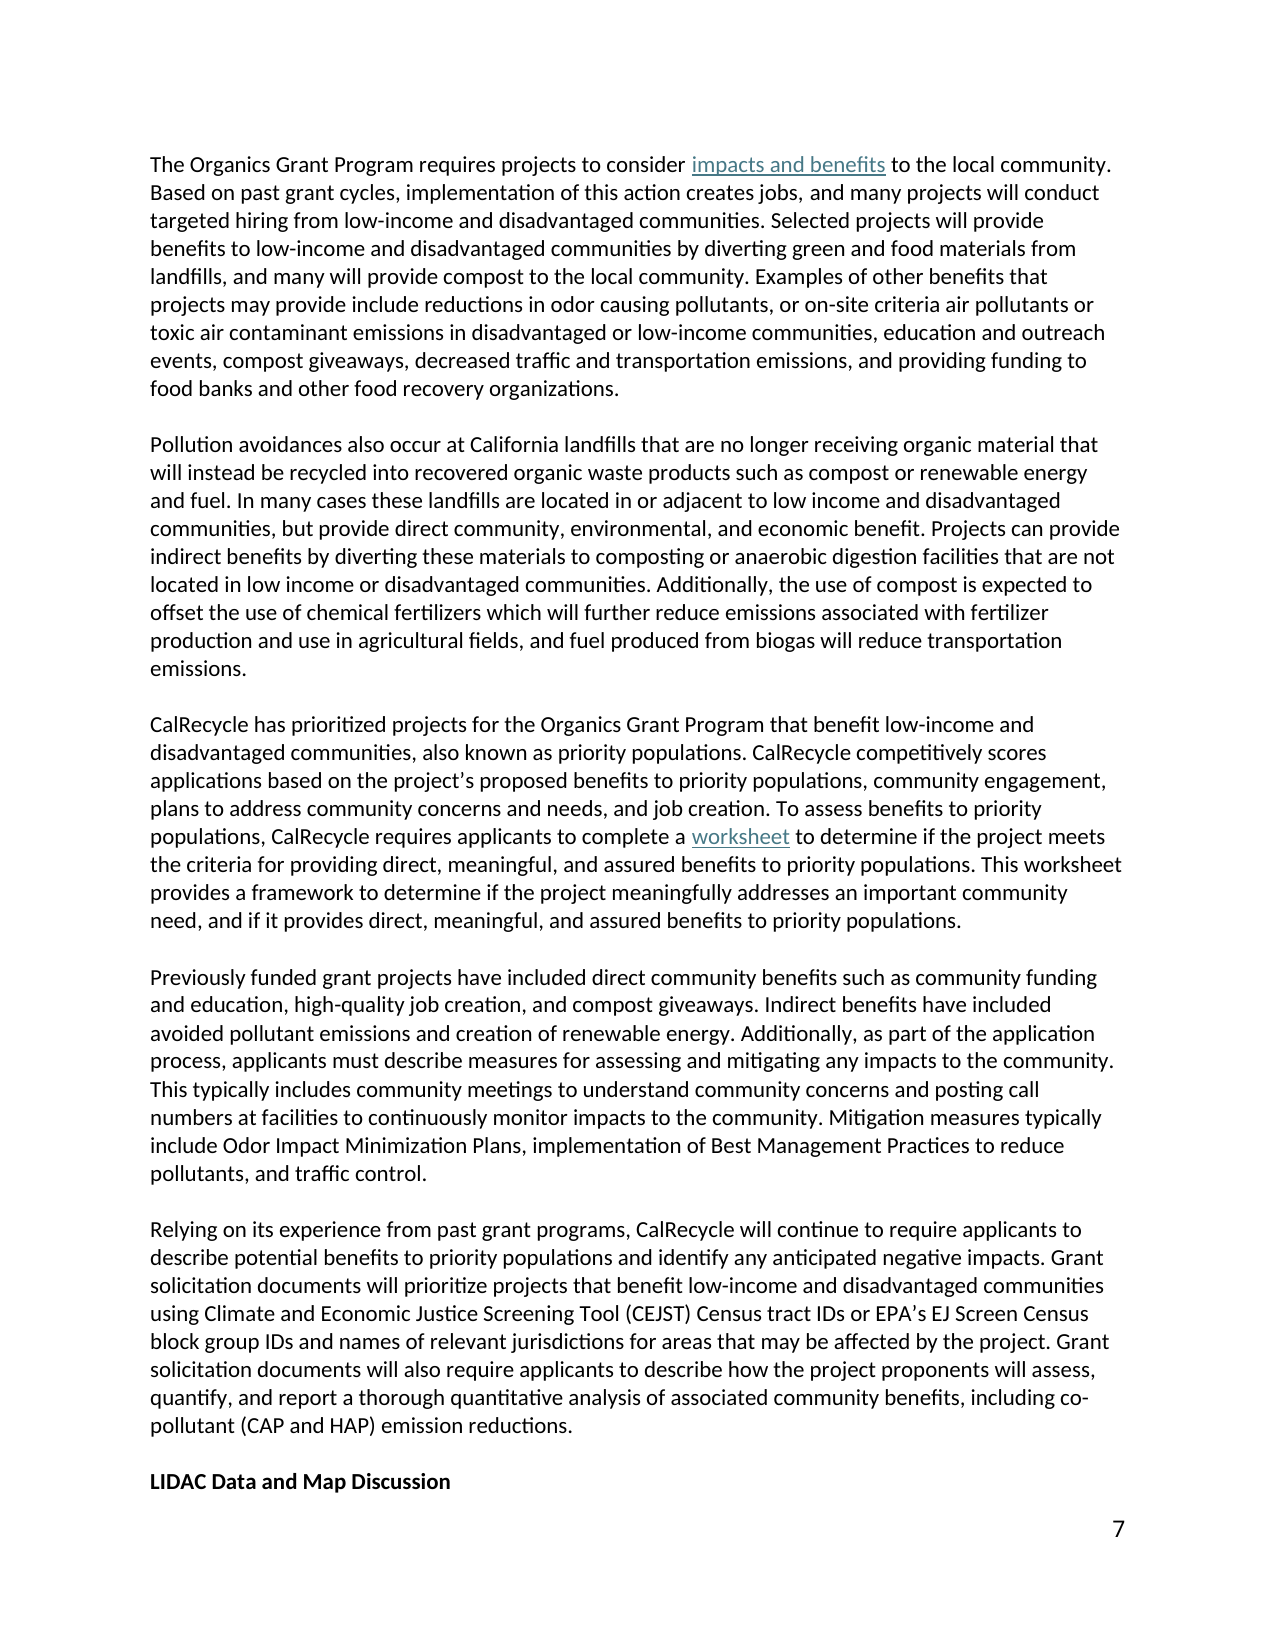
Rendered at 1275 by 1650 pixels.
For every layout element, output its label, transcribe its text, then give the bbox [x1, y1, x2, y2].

list CalRecycle has prioritized projects for the Organics Grant Program that benefit low-income and disadvantaged communities, also known as priority populations. CalRecycle competitively scores applications based on the project’s proposed benefits to priority populations, community engagement, plans to address community concerns and needs, and job creation. To assess benefits to priority populations, CalRecycle requires applicants to complete a worksheet to determine if the project meets the criteria for providing direct, meaningful, and assured benefits to priority populations. This worksheet provides a framework to determine if the project meaningfully addresses an important community need, and if it provides direct, meaningful, and assured benefits to priority populations. [150, 710, 1125, 934]
list The Organics Grant Program requires projects to consider impacts and benefits to the local community. Based on past grant cycles, implementation of this action creates jobs, and many projects will conduct targeted hiring from low-income and disadvantaged communities. Selected projects will provide benefits to low-income and disadvantaged communities by diverting green and food materials from landfills, and many will provide compost to the local community. Examples of other benefits that projects may provide include reductions in odor causing pollutants, or on-site criteria air pollutants or toxic air contaminant emissions in disadvantaged or low-income communities, education and outreach events, compost giveaways, decreased traffic and transportation emissions, and providing funding to food banks and other food recovery organizations. [150, 150, 1125, 402]
list Relying on its experience from past grant programs, CalRecycle will continue to require applicants to describe potential benefits to priority populations and identify any anticipated negative impacts. Grant solicitation documents will prioritize projects that benefit low-income and disadvantaged communities using Climate and Economic Justice Screening Tool (CEJST) Census tract IDs or EPA’s EJ Screen Census block group IDs and names of relevant jurisdictions for areas that may be affected by the project. Grant solicitation documents will also require applicants to describe how the project proponents will assess, quantify, and report a thorough quantitative analysis of associated community benefits, including co-pollutant (CAP and HAP) emission reductions. [150, 1215, 1125, 1439]
list Pollution avoidances also occur at California landfills that are no longer receiving organic material that will instead be recycled into recovered organic waste products such as compost or renewable energy and fuel. In many cases these landfills are located in or adjacent to low income and disadvantaged communities, but provide direct community, environmental, and economic benefit. Projects can provide indirect benefits by diverting these materials to composting or anaerobic digestion facilities that are not located in low income or disadvantaged communities. Additionally, the use of compost is expected to offset the use of chemical fertilizers which will further reduce emissions associated with fertilizer production and use in agricultural fields, and fuel produced from biogas will reduce transportation emissions. [150, 430, 1125, 682]
list Previously funded grant projects have included direct community benefits such as community funding and education, high-quality job creation, and compost giveaways. Indirect benefits have included avoided pollutant emissions and creation of renewable energy. Additionally, as part of the application process, applicants must describe measures for assessing and mitigating any impacts to the community. This typically includes community meetings to understand community concerns and posting call numbers at facilities to continuously monitor impacts to the community. Mitigation measures typically include Odor Impact Minimization Plans, implementation of Best Management Practices to reduce pollutants, and traffic control. [150, 963, 1125, 1187]
list LIDAC Data and Map Discussion [150, 1467, 1125, 1495]
